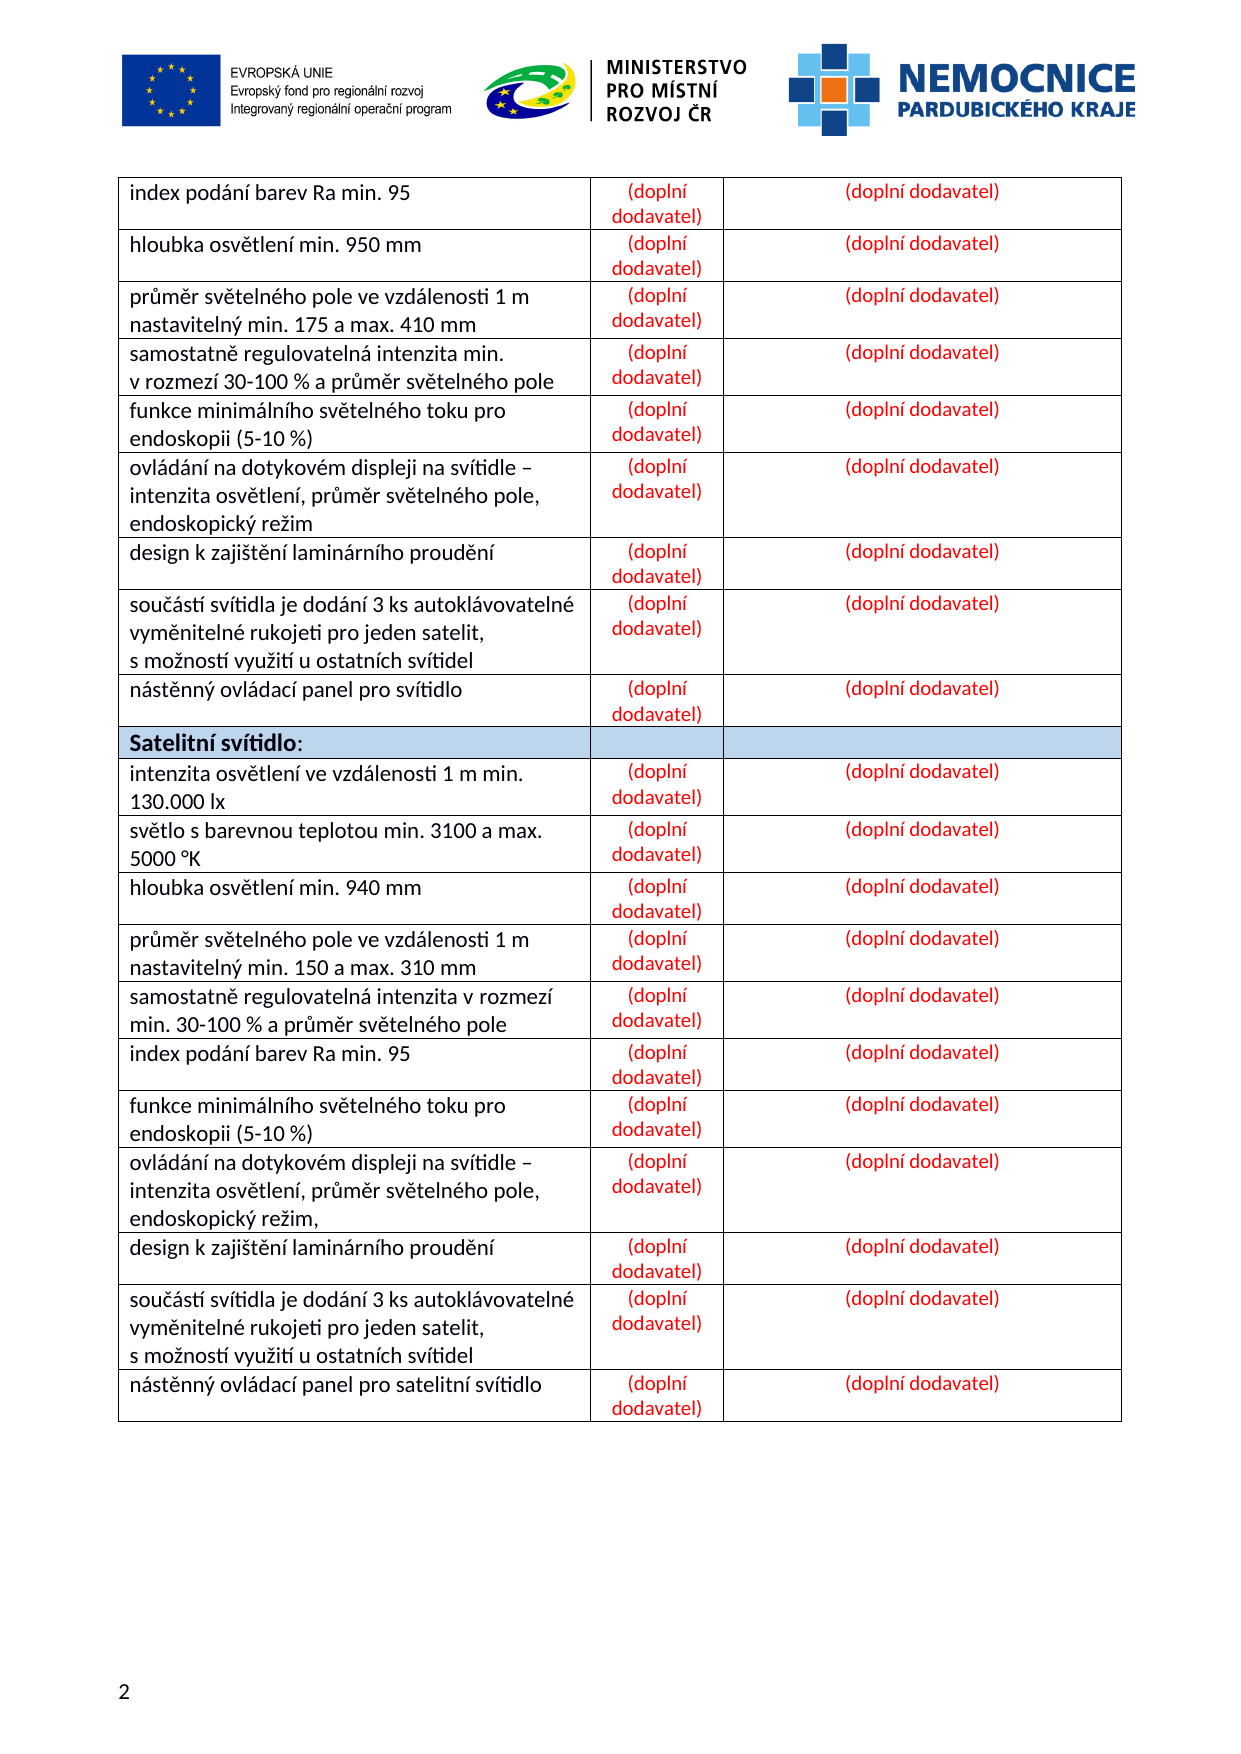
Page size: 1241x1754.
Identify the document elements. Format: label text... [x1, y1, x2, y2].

table_cell (doplní dodavatel) [724, 816, 1121, 872]
table_cell index podání barev Ra min. 95 [119, 178, 590, 229]
table_cell (doplní dodavatel) [591, 1148, 723, 1232]
table_cell design k zajištění laminárního proudění [119, 1233, 590, 1284]
table_cell (doplní dodavatel) [591, 1091, 723, 1147]
table_cell (doplní dodavatel) [724, 396, 1121, 452]
table_cell nástěnný ovládací panel pro satelitní svítidlo [119, 1370, 590, 1421]
table_cell (doplní dodavatel) [724, 759, 1121, 815]
table_cell hloubka osvětlení min. 950 mm [119, 230, 590, 281]
table_cell (doplní dodavatel) [591, 1233, 723, 1284]
table_cell (doplní dodavatel) [724, 538, 1121, 589]
table_cell (doplní dodavatel) [724, 178, 1121, 229]
table_cell (doplní dodavatel) [724, 1285, 1121, 1369]
table_cell ovládání na dotykovém displeji na svítidle – intenzita osvětlení, průměr světelného pole, endoskopický režim, [119, 1148, 590, 1232]
table_cell funkce minimálního světelného toku pro endoskopii (5-10 %) [119, 396, 590, 452]
table_cell (doplní dodavatel) [724, 1233, 1121, 1284]
table_cell funkce minimálního světelného toku pro endoskopii (5-10 %) [119, 1091, 590, 1147]
table_cell [591, 727, 723, 758]
table_cell (doplní dodavatel) [591, 873, 723, 924]
table_cell (doplní dodavatel) [591, 538, 723, 589]
table_cell (doplní dodavatel) [591, 816, 723, 872]
table_cell (doplní dodavatel) [591, 1285, 723, 1369]
picture [100, 30, 768, 150]
table_cell (doplní dodavatel) [724, 1148, 1121, 1232]
table_cell index podání barev Ra min. 95 [119, 1039, 590, 1090]
table_cell intenzita osvětlení ve vzdálenosti 1 m min. 130.000 lx [119, 759, 590, 815]
table_cell (doplní dodavatel) [724, 925, 1121, 981]
table_cell (doplní dodavatel) [591, 230, 723, 281]
table_cell hloubka osvětlení min. 940 mm [119, 873, 590, 924]
table_cell průměr světelného pole ve vzdálenosti 1 m nastavitelný min. 175 a max. 410 mm [119, 282, 590, 338]
table_cell design k zajištění laminárního proudění [119, 538, 590, 589]
table_cell (doplní dodavatel) [724, 1039, 1121, 1090]
table_cell [724, 727, 1121, 758]
table_cell (doplní dodavatel) [591, 925, 723, 981]
table_cell (doplní dodavatel) [591, 675, 723, 726]
table_cell (doplní dodavatel) [724, 1370, 1121, 1421]
table_cell (doplní dodavatel) [724, 1091, 1121, 1147]
table_cell (doplní dodavatel) [591, 396, 723, 452]
table_cell (doplní dodavatel) [591, 282, 723, 338]
table_cell (doplní dodavatel) [724, 339, 1121, 395]
table_cell průměr světelného pole ve vzdálenosti 1 m nastavitelný min. 150 a max. 310 mm [119, 925, 590, 981]
table_cell (doplní dodavatel) [591, 590, 723, 674]
picture [787, 43, 1135, 137]
table_cell součástí svítidla je dodání 3 ks autoklávovatelné vyměnitelné rukojeti pro jeden satelit, s možností využití u ostatních svítidel [119, 1285, 590, 1369]
table_cell ovládání na dotykovém displeji na svítidle – intenzita osvětlení, průměr světelného pole, endoskopický režim [119, 453, 590, 537]
table_cell světlo s barevnou teplotou min. 3100 a max. 5000 °K [119, 816, 590, 872]
table_cell (doplní dodavatel) [724, 282, 1121, 338]
table_cell (doplní dodavatel) [724, 590, 1121, 674]
table_cell (doplní dodavatel) [724, 982, 1121, 1038]
table_cell součástí svítidla je dodání 3 ks autoklávovatelné vyměnitelné rukojeti pro jeden satelit, s možností využití u ostatních svítidel [119, 590, 590, 674]
table_cell (doplní dodavatel) [591, 178, 723, 229]
table_cell nástěnný ovládací panel pro svítidlo [119, 675, 590, 726]
table_cell (doplní dodavatel) [591, 1370, 723, 1421]
table_cell Satelitní svítidlo: [119, 727, 590, 758]
table_cell (doplní dodavatel) [591, 982, 723, 1038]
table_cell (doplní dodavatel) [591, 453, 723, 537]
table_cell samostatně regulovatelná intenzita v rozmezí min. 30-100 % a průměr světelného pole [119, 982, 590, 1038]
table_cell samostatně regulovatelná intenzita min. v rozmezí 30-100 % a průměr světelného pole [119, 339, 590, 395]
table_cell (doplní dodavatel) [724, 675, 1121, 726]
table_cell (doplní dodavatel) [591, 339, 723, 395]
table_cell (doplní dodavatel) [591, 1039, 723, 1090]
table_cell (doplní dodavatel) [724, 873, 1121, 924]
table_cell (doplní dodavatel) [591, 759, 723, 815]
table_cell (doplní dodavatel) [724, 453, 1121, 537]
table_cell (doplní dodavatel) [724, 230, 1121, 281]
